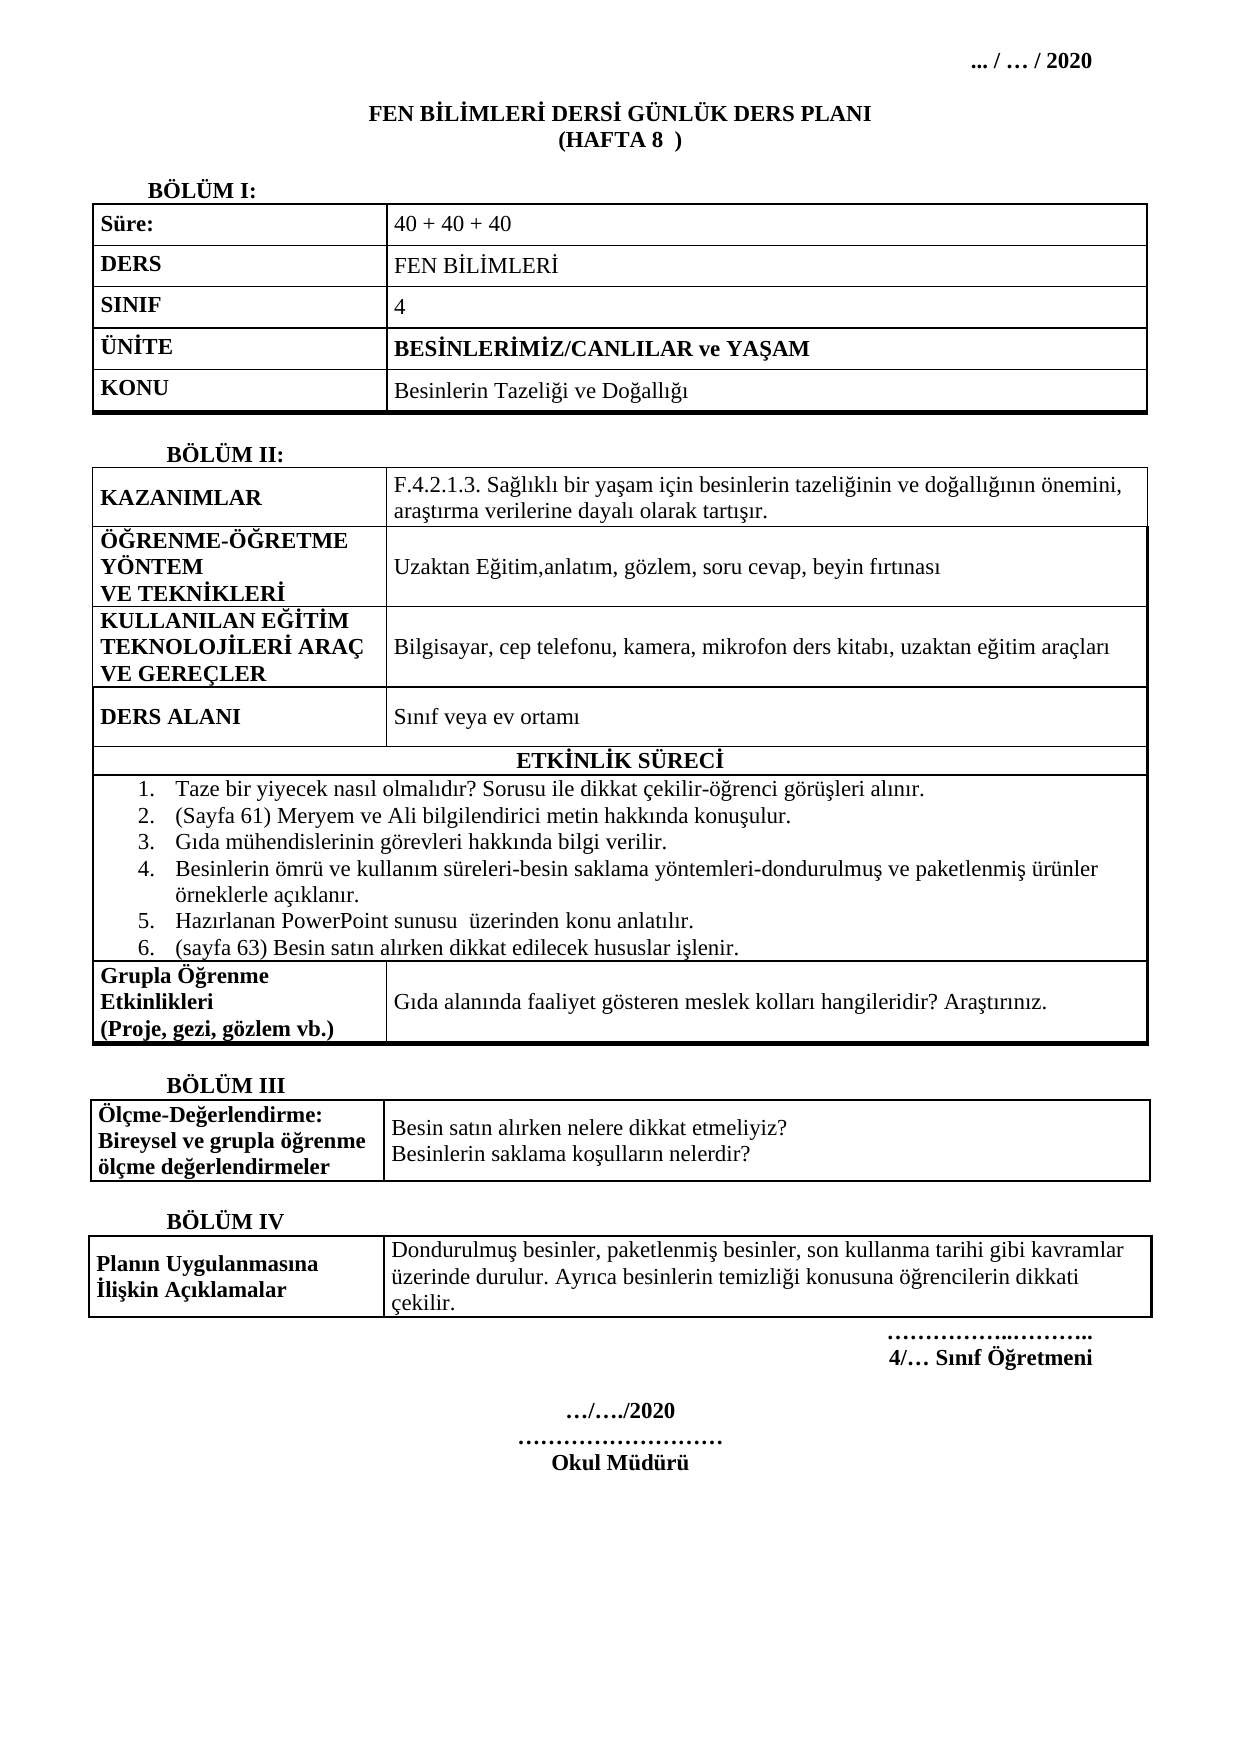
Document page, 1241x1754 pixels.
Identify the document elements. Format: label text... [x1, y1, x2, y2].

subtitle BÖLÜM IV [148, 1208, 1092, 1234]
table_cell KONU [94, 370, 386, 410]
text BÖLÜM I: [148, 177, 1092, 203]
table_cell Sınıf veya ev ortamı [387, 688, 1146, 746]
table_header Süre: [94, 205, 386, 244]
table_cell 4 [388, 287, 1146, 327]
table_cell ÖĞRENME-ÖĞRETME YÖNTEM VE TEKNİKLERİ [93, 527, 386, 606]
table_cell FEN BİLİMLERİ [388, 246, 1146, 286]
table_header Besin satın alırken nelere dikkat etmeliyiz? Besinlerin saklama koşulların nelerdir? [385, 1101, 1149, 1180]
table_header Ölçme-Değerlendirme: Bireysel ve grupla öğrenme ölçme değerlendirmeler [92, 1101, 383, 1180]
table_cell Gıda alanında faaliyet gösteren meslek kolları hangileridir? Araştırınız. [387, 962, 1146, 1041]
table_cell ETKİNLİK SÜRECİ [94, 747, 1146, 773]
table_cell Uzaktan Eğitim,anlatım, gözlem, soru cevap, beyin fırtınası [387, 527, 1146, 606]
table_cell DERS [94, 246, 386, 286]
table_header F.4.2.1.3. Sağlıklı bir yaşam için besinlerin tazeliğinin ve doğallığının önemini, araştırma verilerine dayalı olarak tartışır. [387, 468, 1147, 526]
table_header Planın Uygulanmasına İlişkin Açıklamalar [90, 1237, 383, 1316]
text 4/… Sınıf Öğretmeni [148, 1344, 1092, 1370]
table_cell Taze bir yiyecek nasıl olmalıdır? Sorusu ile dikkat çekilir-öğrenci görüşleri alınır. (Sayfa 61) Meryem ve Ali bilgilendirici metin hakkında konuşulur. Gıda mühendislerinin görevleri hakkında bilgi verilir. Besinlerin ömrü ve kullanım süreleri-besin saklama yöntemleri-dondurulmuş ve paketlenmiş ürünler örneklerle açıklanır. Hazırlanan PowerPoint sunusu üzerinden konu anlatılır. (sayfa 63) Besin satın alırken dikkat edilecek hususlar işlenir. [94, 776, 1146, 960]
text …/…./2020 [148, 1397, 1092, 1423]
text ……………..……….. [148, 1318, 1092, 1344]
table_cell SINIF [94, 287, 386, 327]
table_cell Grupla Öğrenme Etkinlikleri (Proje, gezi, gözlem vb.) [94, 962, 386, 1041]
table_cell Besinlerin Tazeliği ve Doğallığı [388, 370, 1146, 410]
table_header 40 + 40 + 40 [388, 205, 1146, 244]
table_cell KULLANILAN EĞİTİM TEKNOLOJİLERİ ARAÇ VE GEREÇLER [93, 607, 386, 686]
text Okul Müdürü [148, 1449, 1092, 1476]
text ……………………… [148, 1423, 1092, 1449]
table_cell DERS ALANI [94, 688, 386, 746]
table_header KAZANIMLAR [93, 468, 386, 526]
table_header Dondurulmuş besinler, paketlenmiş besinler, son kullanma tarihi gibi kavramlar üzerinde durulur. Ayrıca besinlerin temizliği konusuna öğrencilerin dikkati çekilir. [385, 1237, 1150, 1316]
text FEN BİLİMLERİ DERSİ GÜNLÜK DERS PLANI [148, 100, 1092, 126]
text BÖLÜM II: [148, 441, 1092, 467]
table_cell Bilgisayar, cep telefonu, kamera, mikrofon ders kitabı, uzaktan eğitim araçları [387, 607, 1146, 686]
table_cell ÜNİTE [94, 329, 386, 368]
subtitle BÖLÜM III [148, 1072, 1092, 1098]
table_cell BESİNLERİMİZ/CANLILAR ve YAŞAM [388, 329, 1146, 368]
text ... / … / 2020 [148, 47, 1092, 74]
text (HAFTA 8 ) [148, 126, 1092, 153]
